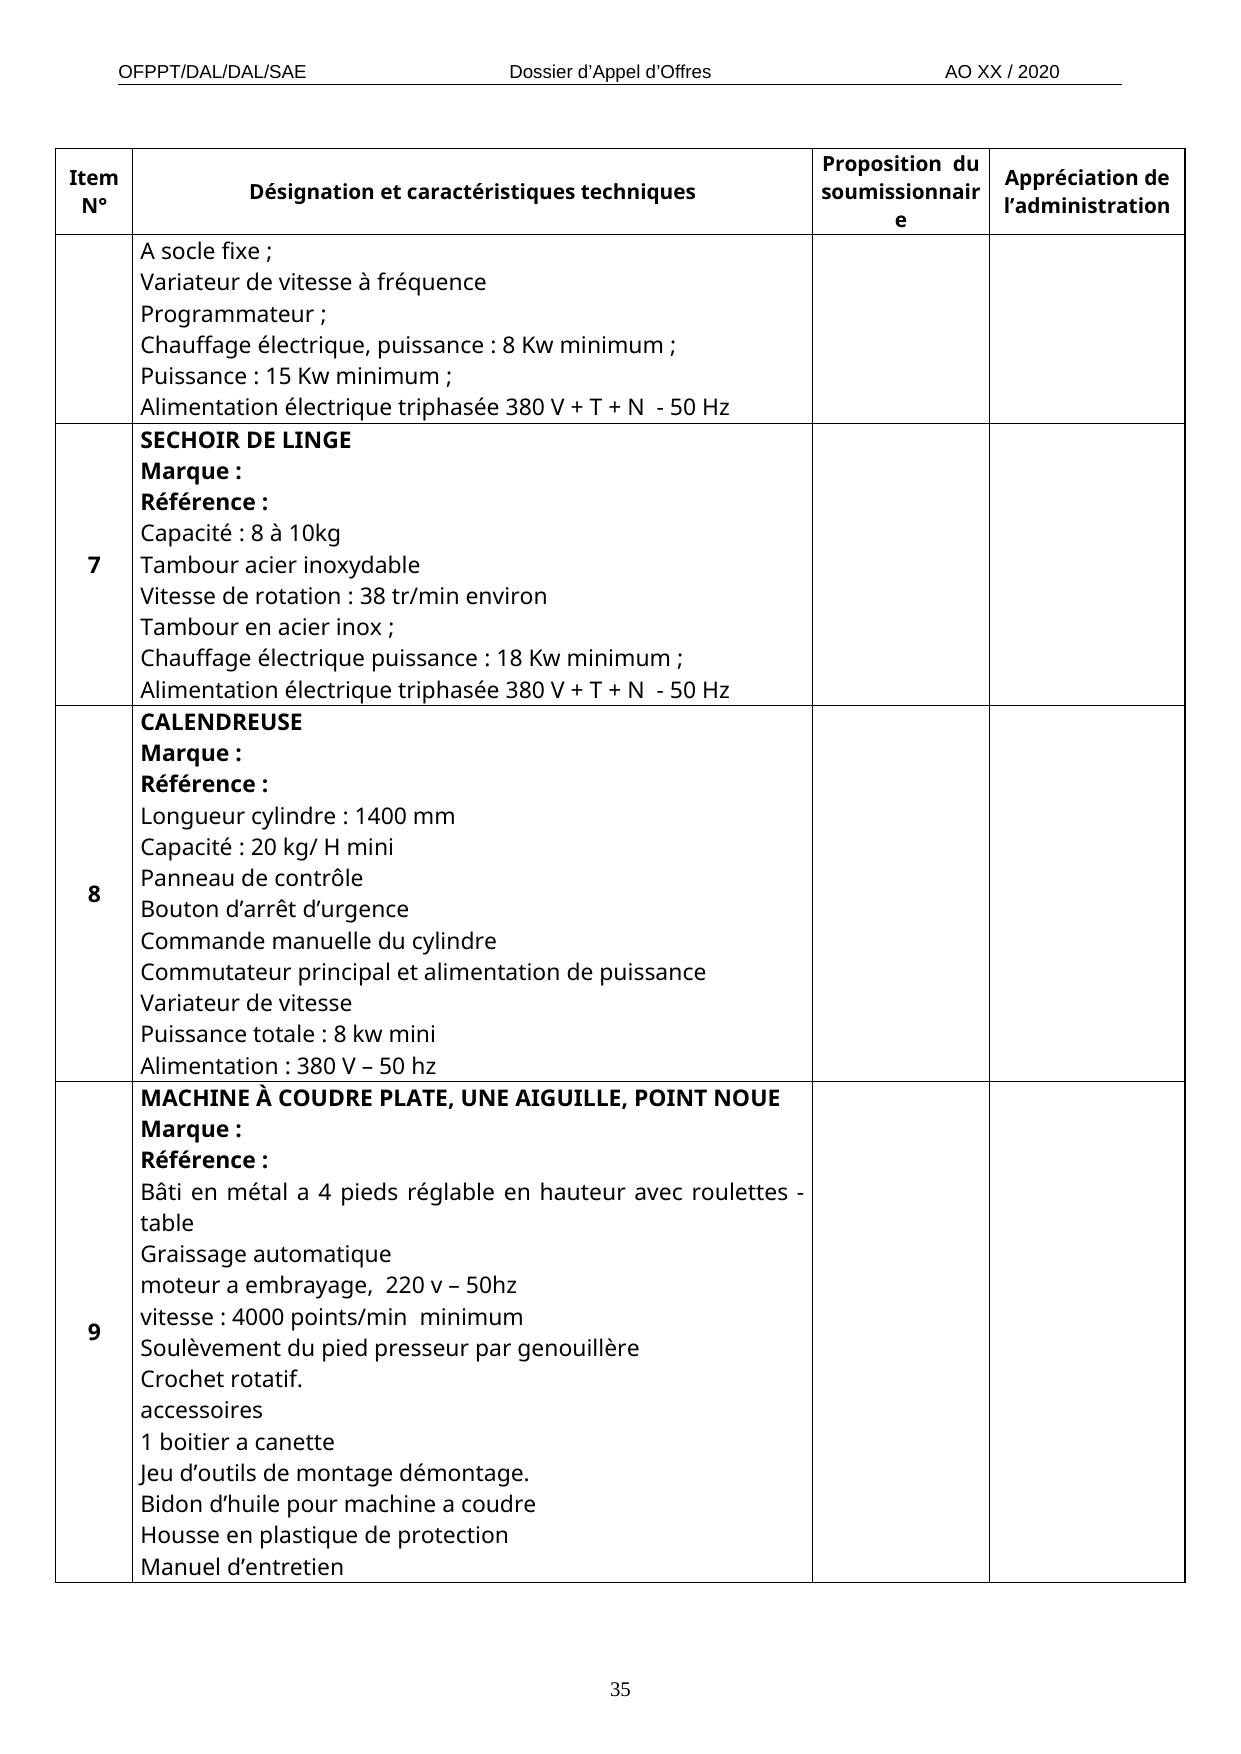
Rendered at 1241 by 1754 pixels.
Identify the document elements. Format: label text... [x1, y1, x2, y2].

table_cell [990, 424, 1184, 705]
table_cell MACHINE À COUDRE PLATE, UNE AIGUILLE, POINT NOUE Marque : Référence : Bâti en métal a 4 pieds réglable en hauteur avec roulettes - table Graissage automatique moteur a embrayage, 220 v – 50hz vitesse : 4000 points/min minimum Soulèvement du pied presseur par genouillère Crochet rotatif. accessoires 1 boitier a canette Jeu d’outils de montage démontage. Bidon d’huile pour machine a coudre Housse en plastique de protection Manuel d’entretien [133, 1082, 812, 1582]
table_cell [990, 235, 1184, 423]
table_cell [133, 235, 812, 423]
table_cell 6 [56, 235, 132, 423]
table_cell [813, 235, 989, 423]
table_cell [990, 706, 1184, 1081]
table_header Appréciation de l’administration [990, 149, 1184, 234]
table_cell 7 [56, 424, 132, 705]
table_cell SECHOIR DE LINGE Marque : Référence : Capacité : 8 à 10kg Tambour acier inoxydable Vitesse de rotation : 38 tr/min environ Tambour en acier inox ; Chauffage électrique puissance : 18 Kw minimum ; Alimentation électrique triphasée 380 V + T + N - 50 Hz [133, 424, 812, 705]
table_cell [990, 1082, 1184, 1582]
table_cell 9 [56, 1082, 132, 1582]
table_header Désignation et caractéristiques techniques [133, 149, 812, 234]
table_header Proposition du soumissionnaire [813, 149, 989, 234]
table_cell 8 [56, 706, 132, 1081]
table_header Item N° [56, 149, 132, 234]
table_cell [813, 1082, 989, 1582]
table_cell CALENDREUSE Marque : Référence : Longueur cylindre : 1400 mm Capacité : 20 kg/ H mini Panneau de contrôle Bouton d’arrêt d’urgence Commande manuelle du cylindre Commutateur principal et alimentation de puissance Variateur de vitesse Puissance totale : 8 kw mini Alimentation : 380 V – 50 hz [133, 706, 812, 1081]
table_cell [813, 706, 989, 1081]
table_cell [813, 424, 989, 705]
